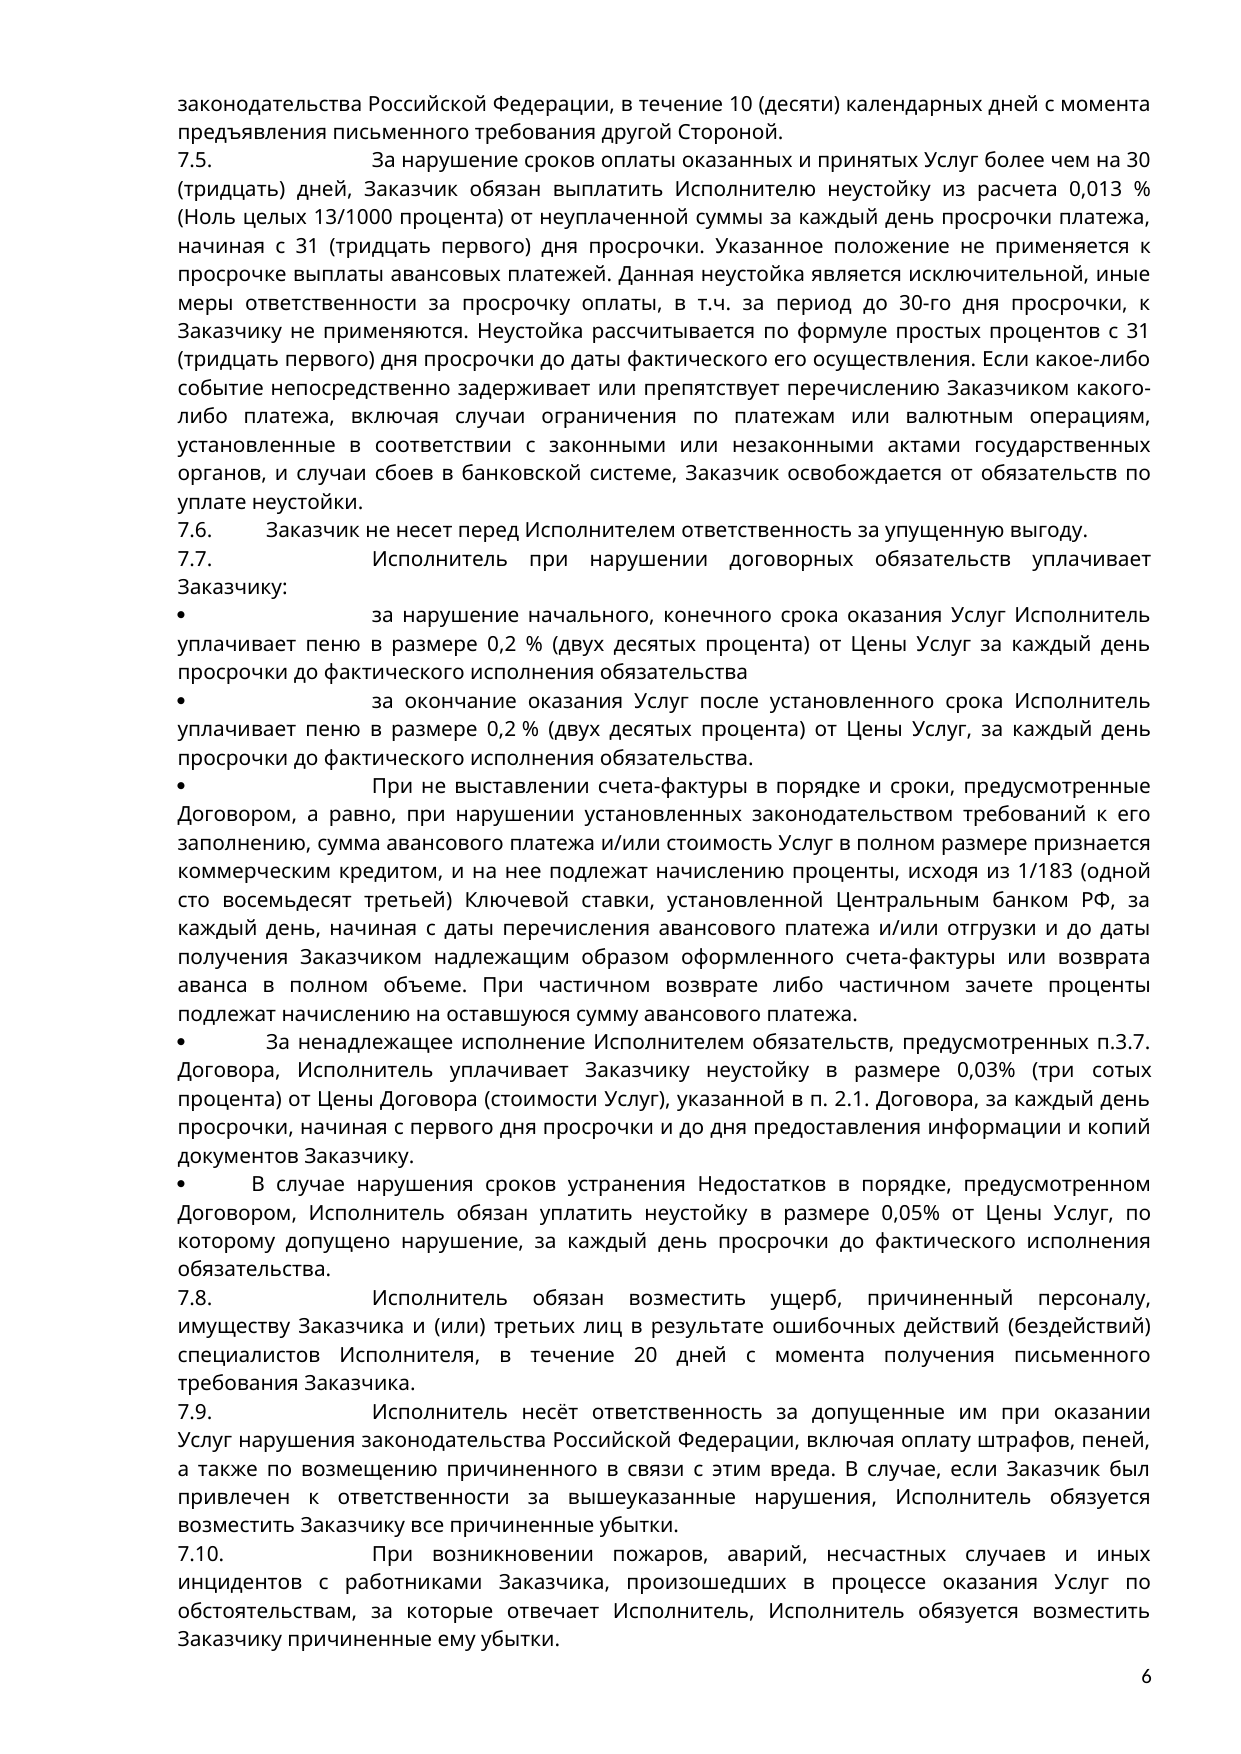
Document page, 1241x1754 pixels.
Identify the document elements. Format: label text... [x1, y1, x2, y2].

list При возникновении пожаров, аварий, несчастных случаев и иных инцидентов с работниками Заказчика, произошедших в процессе оказания Услуг по обстоятельствам, за которые отвечает Исполнитель, Исполнитель обязуется возместить Заказчику причиненные ему убытки. [177, 1539, 1152, 1653]
list за окончание оказания Услуг после установленного срока Исполнитель уплачивает пеню в размере 0,2 % (двух десятых процента) от Цены Услуг, за каждый день просрочки до фактического исполнения обязательства. [177, 686, 1152, 771]
list В случае нарушения сроков устранения Недостатков в порядке, предусмотренном Договором, Исполнитель обязан уплатить неустойку в размере 0,05% от Цены Услуг, по которому допущено нарушение, за каждый день просрочки до фактического исполнения обязательства. [177, 1169, 1152, 1283]
list За нарушение сроков оплаты оказанных и принятых Услуг более чем на 30 (тридцать) дней, Заказчик обязан выплатить Исполнителю неустойку из расчета 0,013 % (Ноль целых 13/1000 процента) от неуплаченной суммы за каждый день просрочки платежа, начиная с 31 (тридцать первого) дня просрочки. Указанное положение не применяется к просрочке выплаты авансовых платежей. Данная неустойка является исключительной, иные меры ответственности за просрочку оплаты, в т.ч. за период до 30-го дня просрочки, к Заказчику не применяются. Неустойка рассчитывается по формуле простых процентов с 31 (тридцать первого) дня просрочки до даты фактического его осуществления. Если какое-либо событие непосредственно задерживает или препятствует перечислению Заказчиком какого-либо платежа, включая случаи ограничения по платежам или валютным операциям, установленные в соответствии с законными или незаконными актами государственных органов, и случаи сбоев в банковской системе, Заказчик освобождается от обязательств по уплате неустойки. [177, 146, 1152, 515]
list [177, 89, 1152, 146]
list За ненадлежащее исполнение Исполнителем обязательств, предусмотренных п.3.7. Договора, Исполнитель уплачивает Заказчику неустойку в размере 0,03% (три сотых процента) от Цены Договора (стоимости Услуг), указанной в п. 2.1. Договора, за каждый день просрочки, начиная с первого дня просрочки и до дня предоставления информации и копий документов Заказчику. [177, 1027, 1152, 1169]
list за нарушение начального, конечного срока оказания Услуг Исполнитель уплачивает пеню в размере 0,2 % (двух десятых процента) от Цены Услуг за каждый день просрочки до фактического исполнения обязательства [177, 601, 1152, 686]
list Исполнитель при нарушении договорных обязательств уплачивает Заказчику: [177, 544, 1152, 601]
list Исполнитель обязан возместить ущерб, причиненный персоналу, имуществу Заказчика и (или) третьих лиц в результате ошибочных действий (бездействий) специалистов Исполнителя, в течение 20 дней с момента получения письменного требования Заказчика. [177, 1283, 1152, 1397]
list При не выставлении счета-фактуры в порядке и сроки, предусмотренные Договором, а равно, при нарушении установленных законодательством требований к его заполнению, сумма авансового платежа и/или стоимость Услуг в полном размере признается коммерческим кредитом, и на нее подлежат начислению проценты, исходя из 1/183 (одной сто восемьдесят третьей) Ключевой ставки, установленной Центральным банком РФ, за каждый день, начиная с даты перечисления авансового платежа и/или отгрузки и до даты получения Заказчиком надлежащим образом оформленного счета-фактуры или возврата аванса в полном объеме. При частичном возврате либо частичном зачете проценты подлежат начислению на оставшуюся сумму авансового платежа. [177, 771, 1152, 1027]
list Заказчик не несет перед Исполнителем ответственность за упущенную выгоду. [177, 515, 1152, 544]
list Исполнитель несёт ответственность за допущенные им при оказании Услуг нарушения законодательства Российской Федерации, включая оплату штрафов, пеней, а также по возмещению причиненного в связи с этим вреда. В случае, если Заказчик был привлечен к ответственности за вышеуказанные нарушения, Исполнитель обязуется возместить Заказчику все причиненные убытки. [177, 1397, 1152, 1539]
